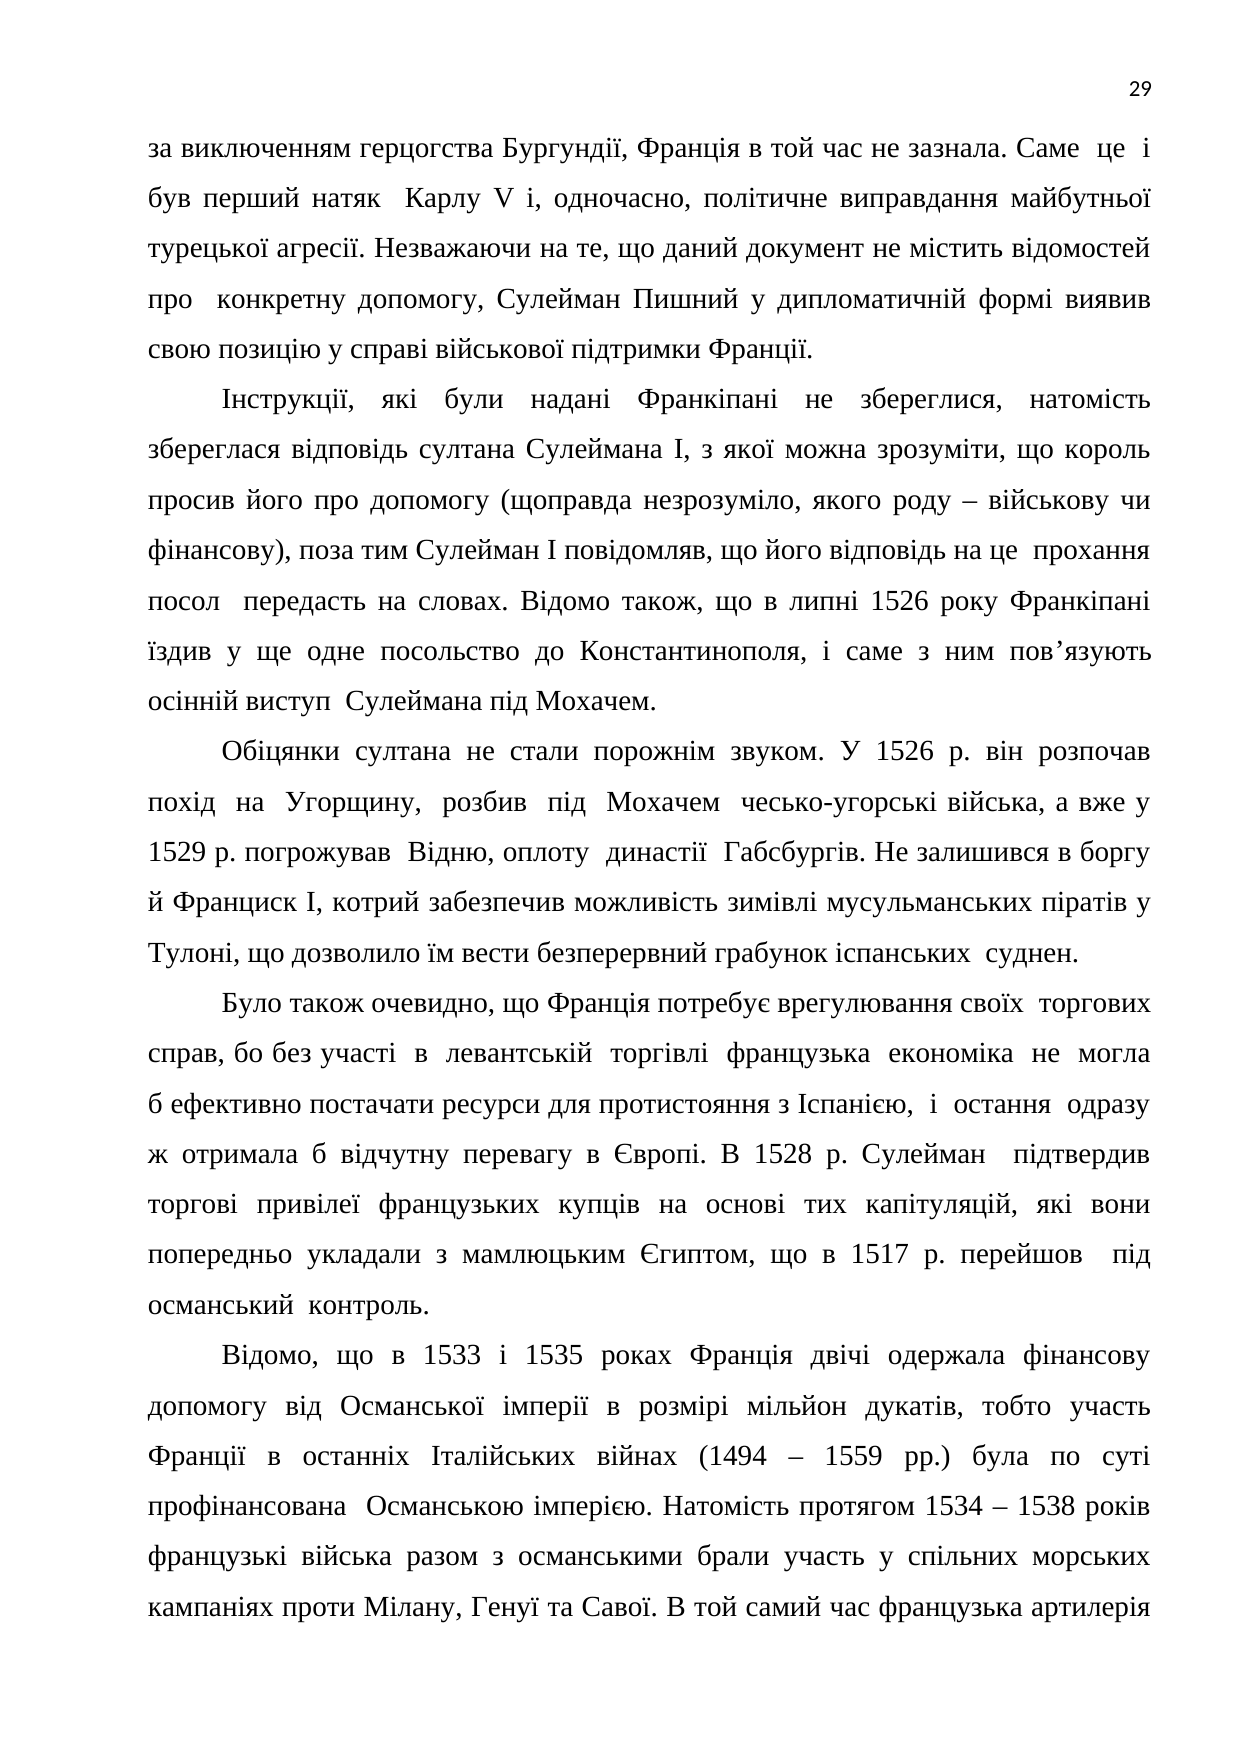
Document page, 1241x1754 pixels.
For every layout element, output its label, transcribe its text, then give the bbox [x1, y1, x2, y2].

text Інструкції, які були надані Франкіпані не збереглися, натомість збереглася відповідь султана Сулеймана І, з якої можна зрозуміти, що король просив його про допомогу (щоправда незрозуміло, якого роду – військову чи фінансову), поза тим Сулейман І повідомляв, що його відповідь на це прохання посол передасть на словах. Відомо також, що в липні 1526 року Франкіпані їздив у ще одне посольство до Константинополя, і саме з ним пов’язують осінній виступ Сулеймана під Мохачем. [148, 381, 1152, 717]
text Було також очевидно, що Франція потребує врегулювання своїх торгових справ, бо без участі в левантській торгівлі французька економіка не могла б ефективно постачати ресурси для протистояння з Іспанією, і остання одразу ж отримала б відчутну перевагу в Європі. В 1528 р. Сулейман підтвердив торгові привілеї французьких купців на основі тих капітуляцій, які вони попередньо укладали з мамлюцьким Єгиптом, що в 1517 р. перейшов під османський контроль. [148, 985, 1152, 1321]
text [148, 130, 1152, 364]
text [148, 1337, 1152, 1622]
text Обіцянки султана не стали порожнім звуком. У 1526 р. він розпочав похід на Угорщину, розбив під Мохачем чесько-угорські війська, а вже у 1529 р. погрожував Відню, оплоту династії Габсбургів. Не залишився в боргу й Франциск І, котрий забезпечив можливість зимівлі мусульманських піратів у Тулоні, що дозволило їм вести безперервний грабунок іспанських суднен. [148, 733, 1152, 968]
